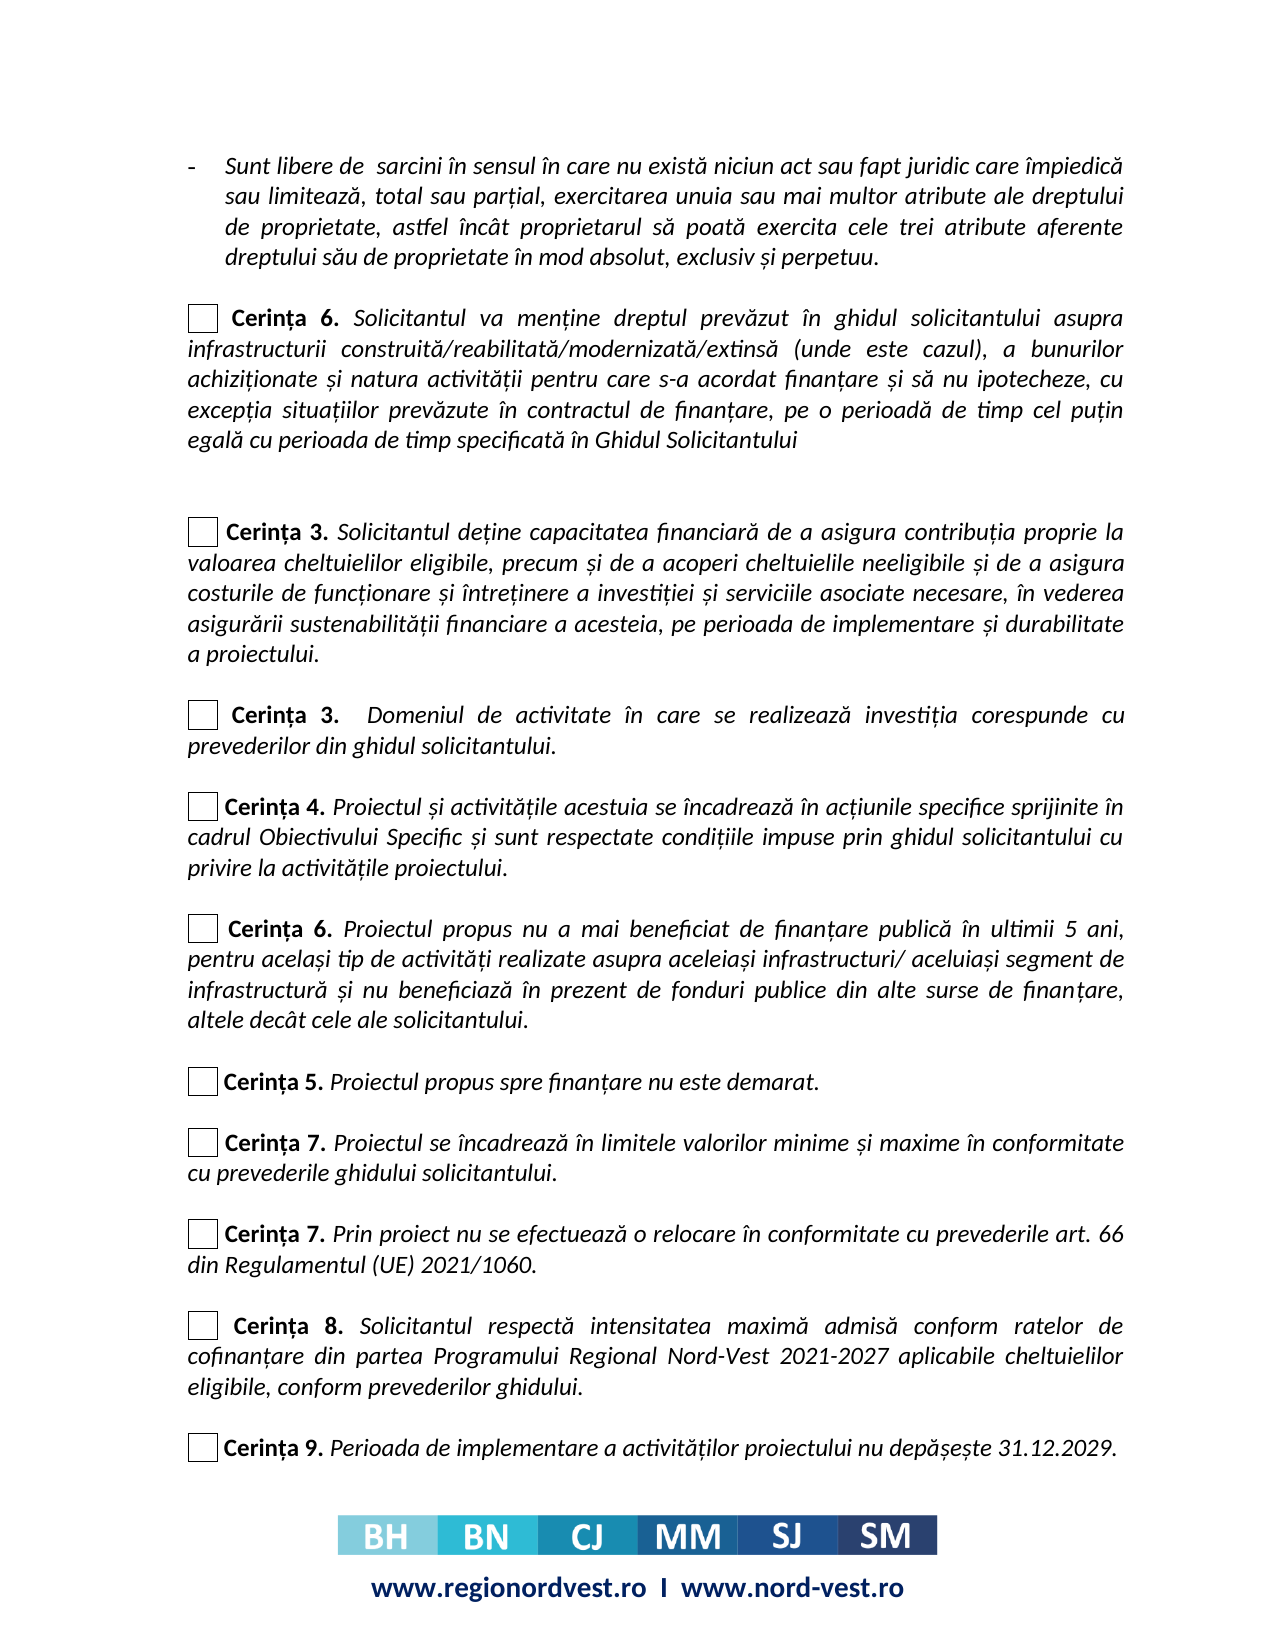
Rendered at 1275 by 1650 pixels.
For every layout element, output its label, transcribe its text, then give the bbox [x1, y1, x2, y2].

text Cerința 6. Proiectul propus nu a mai beneficiat de finanţare publică în ultimii 5 ani, pentru acelaşi tip de activităţi realizate asupra aceleiași infrastructuri/ aceluiaşi segment de infrastructură şi nu beneficiază în prezent de fonduri publice din alte surse de finanţare, altele decât cele ale solicitantului. [187, 913, 1125, 1035]
picture [337, 1515, 938, 1555]
list Sunt libere de sarcini în sensul în care nu există niciun act sau fapt juridic care împiedică sau limitează, total sau parțial, exercitarea unuia sau mai multor atribute ale dreptului de proprietate, astfel încât proprietarul să poată exercita cele trei atribute aferente dreptului său de proprietate în mod absolut, exclusiv şi perpetuu. [187, 150, 1125, 272]
text Cerința 9. Perioada de implementare a activităților proiectului nu depășește 31.12.2029. [187, 1432, 1125, 1462]
text Cerința 4. Proiectul și activitățile acestuia se încadrează în acțiunile specifice sprijinite în cadrul Obiectivului Specific și sunt respectate condițiile impuse prin ghidul solicitantului cu privire la activitățile proiectului. [187, 791, 1125, 882]
text Cerința 7. Prin proiect nu se efectuează o relocare în conformitate cu prevederile art. 66 din Regulamentul (UE) 2021/1060. [187, 1218, 1125, 1279]
text Cerința 8. Solicitantul respectă intensitatea maximă admisă conform ratelor de cofinanțare din partea Programului Regional Nord-Vest 2021-2027 aplicabile cheltuielilor eligibile, conform prevederilor ghidului. [187, 1310, 1125, 1401]
text Cerința 7. Proiectul se încadrează în limitele valorilor minime și maxime în conformitate cu prevederile ghidului solicitantului. [187, 1127, 1125, 1188]
text Cerința 6. Solicitantul va menține dreptul prevăzut în ghidul solicitantului asupra infrastructurii construită/reabilitată/modernizată/extinsă (unde este cazul), a bunurilor achiziționate și natura activității pentru care s-a acordat finanțare și să nu ipotecheze, cu excepția situațiilor prevăzute în contractul de finanțare, pe o perioadă de timp cel puțin egală cu perioada de timp specificată în Ghidul Solicitantului [187, 303, 1125, 455]
text Cerința 5. Proiectul propus spre finanţare nu este demarat. [187, 1066, 1125, 1096]
text Cerința 3. Solicitantul deține capacitatea financiară de a asigura contribuția proprie la valoarea cheltuielilor eligibile, precum și de a acoperi cheltuielile neeligibile și de a asigura costurile de funcționare și întreținere a investiției și serviciile asociate necesare, în vederea asigurării sustenabilității financiare a acesteia, pe perioada de implementare și durabilitate a proiectului. [187, 516, 1125, 669]
text Cerința 3. Domeniul de activitate în care se realizează investiţia corespunde cu prevederilor din ghidul solicitantului. [187, 699, 1125, 760]
